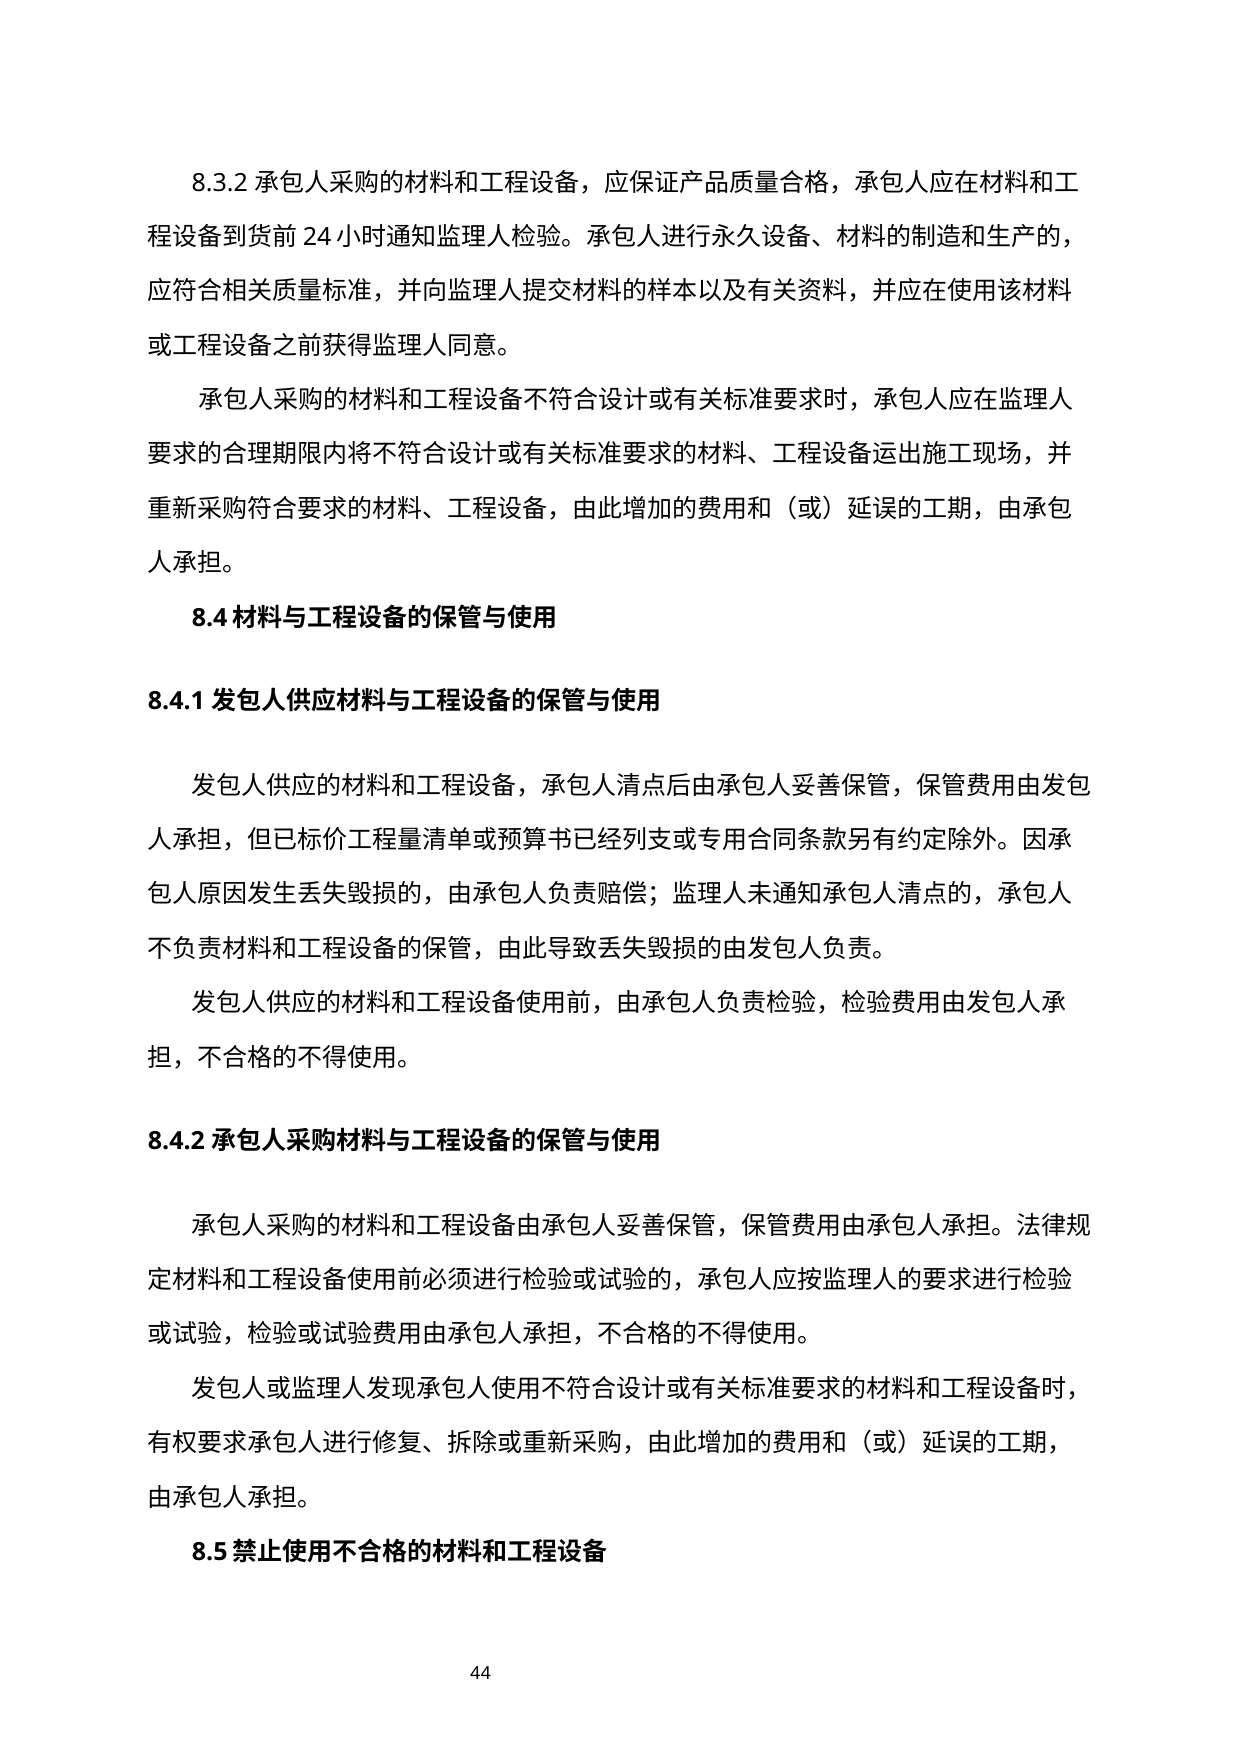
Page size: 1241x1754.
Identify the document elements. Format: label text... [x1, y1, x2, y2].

text 8.3.2 承包人采购的材料和工程设备，应保证产品质量合格，承包人应在材料和工程设备到货前24小时通知监理人检验。承包人进行永久设备、材料的制造和生产的，应符合相关质量标准，并向监理人提交材料的样本以及有关资料，并应在使用该材料或工程设备之前获得监理人同意。 [148, 162, 1093, 361]
subtitle 8.4.2 承包人采购材料与工程设备的保管与使用 [148, 1121, 1093, 1157]
subtitle 8.5禁止使用不合格的材料和工程设备 [148, 1531, 1093, 1568]
subtitle 8.4材料与工程设备的保管与使用 [148, 597, 1093, 633]
subtitle 8.4.1 发包人供应材料与工程设备的保管与使用 [148, 681, 1093, 717]
text 承包人采购的材料和工程设备由承包人妥善保管，保管费用由承包人承担。法律规定材料和工程设备使用前必须进行检验或试验的，承包人应按监理人的要求进行检验或试验，检验或试验费用由承包人承担，不合格的不得使用。 [148, 1205, 1093, 1350]
text 发包人供应的材料和工程设备使用前，由承包人负责检验，检验费用由发包人承担，不合格的不得使用。 [148, 983, 1093, 1073]
text 发包人供应的材料和工程设备，承包人清点后由承包人妥善保管，保管费用由发包人承担，但已标价工程量清单或预算书已经列支或专用合同条款另有约定除外。因承包人原因发生丢失毁损的，由承包人负责赔偿；监理人未通知承包人清点的，承包人不负责材料和工程设备的保管，由此导致丢失毁损的由发包人负责。 [148, 765, 1093, 964]
text 承包人采购的材料和工程设备不符合设计或有关标准要求时，承包人应在监理人要求的合理期限内将不符合设计或有关标准要求的材料、工程设备运出施工现场，并重新采购符合要求的材料、工程设备，由此增加的费用和（或）延误的工期，由承包人承担。 [148, 379, 1093, 579]
text 发包人或监理人发现承包人使用不符合设计或有关标准要求的材料和工程设备时，有权要求承包人进行修复、拆除或重新采购，由此增加的费用和（或）延误的工期，由承包人承担。 [148, 1368, 1093, 1513]
